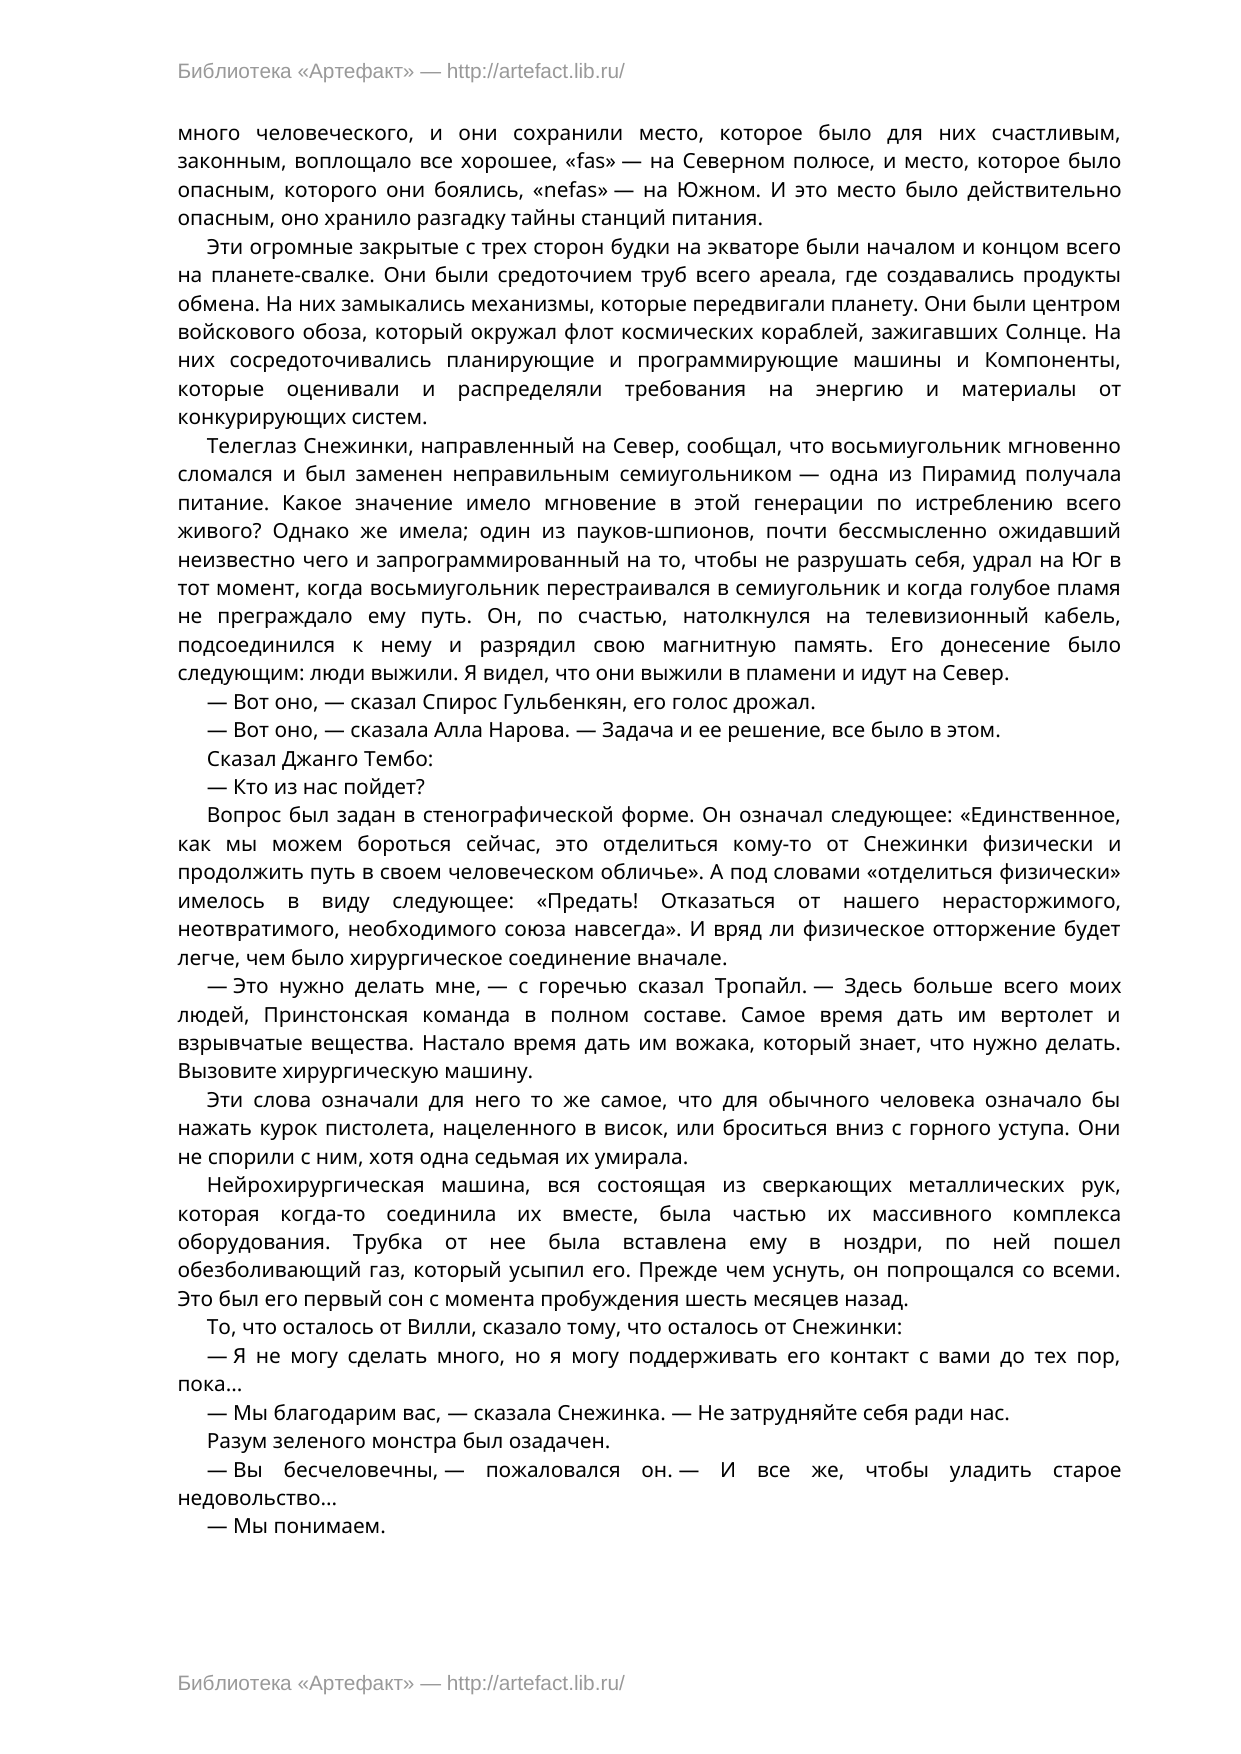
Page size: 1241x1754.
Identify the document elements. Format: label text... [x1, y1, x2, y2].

text Телеглаз Снежинки, направленный на Север, сообщал, что восьмиугольник мгновенно сломался и был заменен неправильным семиугольником — одна из Пирамид получала питание. Какое значение имело мгновение в этой генерации по истреблению всего живого? Однако же имела; один из пауков-шпионов, почти бессмысленно ожидавший неизвестно чего и запрограммированный на то, чтобы не разрушать себя, удрал на Юг в тот момент, когда восьмиугольник перестраивался в семиугольник и когда голубое пламя не преграждало ему путь. Он, по счастью, натолкнулся на телевизионный кабель, подсоединился к нему и разрядил свою магнитную память. Его донесение было следующим: люди выжили. Я видел, что они выжили в пламени и идут на Север. [177, 431, 1122, 687]
text — Вот оно, — сказал Спирос Гульбенкян, его голос дрожал. [177, 687, 1122, 715]
text — Мы благодарим вас, — сказала Снежинка. — Не затрудняйте себя ради нас. [177, 1398, 1122, 1426]
text Сказал Джанго Тембо: [177, 744, 1122, 772]
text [177, 118, 1122, 232]
text — Это нужно делать мне, — с горечью сказал Тропайл. — Здесь больше всего моих людей, Принстонская команда в полном составе. Самое время дать им вертолет и взрывчатые вещества. Настало время дать им вожака, который знает, что нужно делать. Вызовите хирургическую машину. [177, 971, 1122, 1085]
text — Мы понимаем. [177, 1512, 1122, 1540]
text Эти огромные закрытые с трех сторон будки на экваторе были началом и концом всего на планете-свалке. Они были средоточием труб всего ареала, где создавались продукты обмена. На них замыкались механизмы, которые передвигали планету. Они были центром войскового обоза, который окружал флот космических кораблей, зажигавших Солнце. На них сосредоточивались планирующие и программирующие машины и Компоненты, которые оценивали и распределяли требования на энергию и материалы от конкурирующих систем. [177, 232, 1122, 431]
text Нейрохирургическая машина, вся состоящая из сверкающих металлических рук, которая когда-то соединила их вместе, была частью их массивного комплекса оборудования. Трубка от нее была вставлена ему в ноздри, по ней пошел обезболивающий газ, который усыпил его. Прежде чем уснуть, он попрощался со всеми. Это был его первый сон с момента пробуждения шесть месяцев назад. [177, 1170, 1122, 1312]
text — Вы бесчеловечны, — пожаловался он. — И все же, чтобы уладить старое недовольство... [177, 1455, 1122, 1512]
text — Кто из нас пойдет? [177, 772, 1122, 801]
text — Я не могу сделать много, но я могу поддерживать его контакт с вами до тех пор, пока... [177, 1341, 1122, 1398]
text Вопрос был задан в стенографической форме. Он означал следующее: «Единственное, как мы можем бороться сейчас, это отделиться кому-то от Снежинки физически и продолжить путь в своем человеческом обличье». А под словами «отделиться физически» имелось в виду следующее: «Предать! Отказаться от нашего нерасторжимого, неотвратимого, необходимого союза навсегда». И вряд ли физическое отторжение будет легче, чем было хирургическое соединение вначале. [177, 801, 1122, 971]
text Эти слова означали для него то же самое, что для обычного человека означало бы нажать курок пистолета, нацеленного в висок, или броситься вниз с горного уступа. Они не спорили с ним, хотя одна седьмая их умирала. [177, 1085, 1122, 1170]
text — Вот оно, — сказала Алла Нарова. — Задача и ее решение, все было в этом. [177, 715, 1122, 744]
text Разум зеленого монстра был озадачен. [177, 1426, 1122, 1455]
text То, что осталось от Вилли, сказало тому, что осталось от Снежинки: [177, 1312, 1122, 1341]
